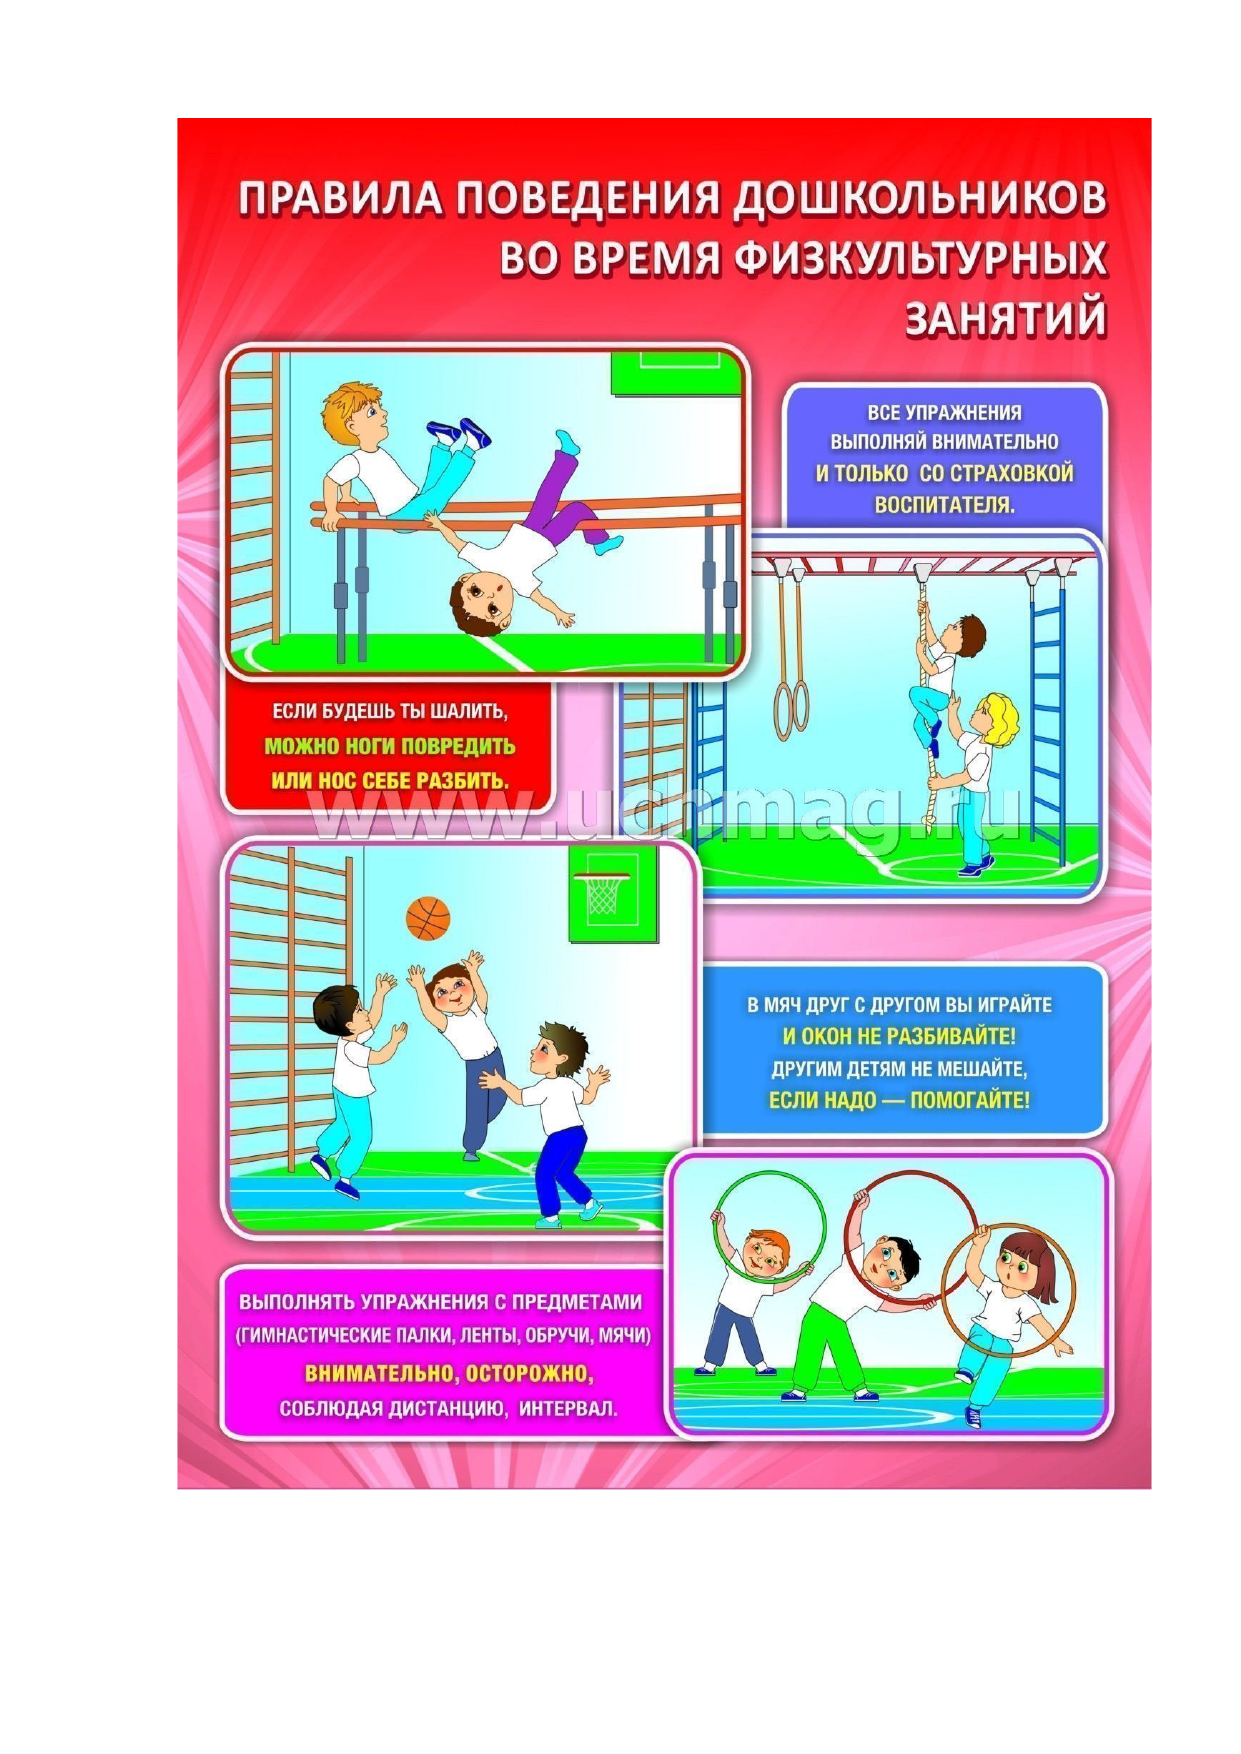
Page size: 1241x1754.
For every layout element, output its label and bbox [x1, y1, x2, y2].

picture [177, 118, 1152, 1490]
